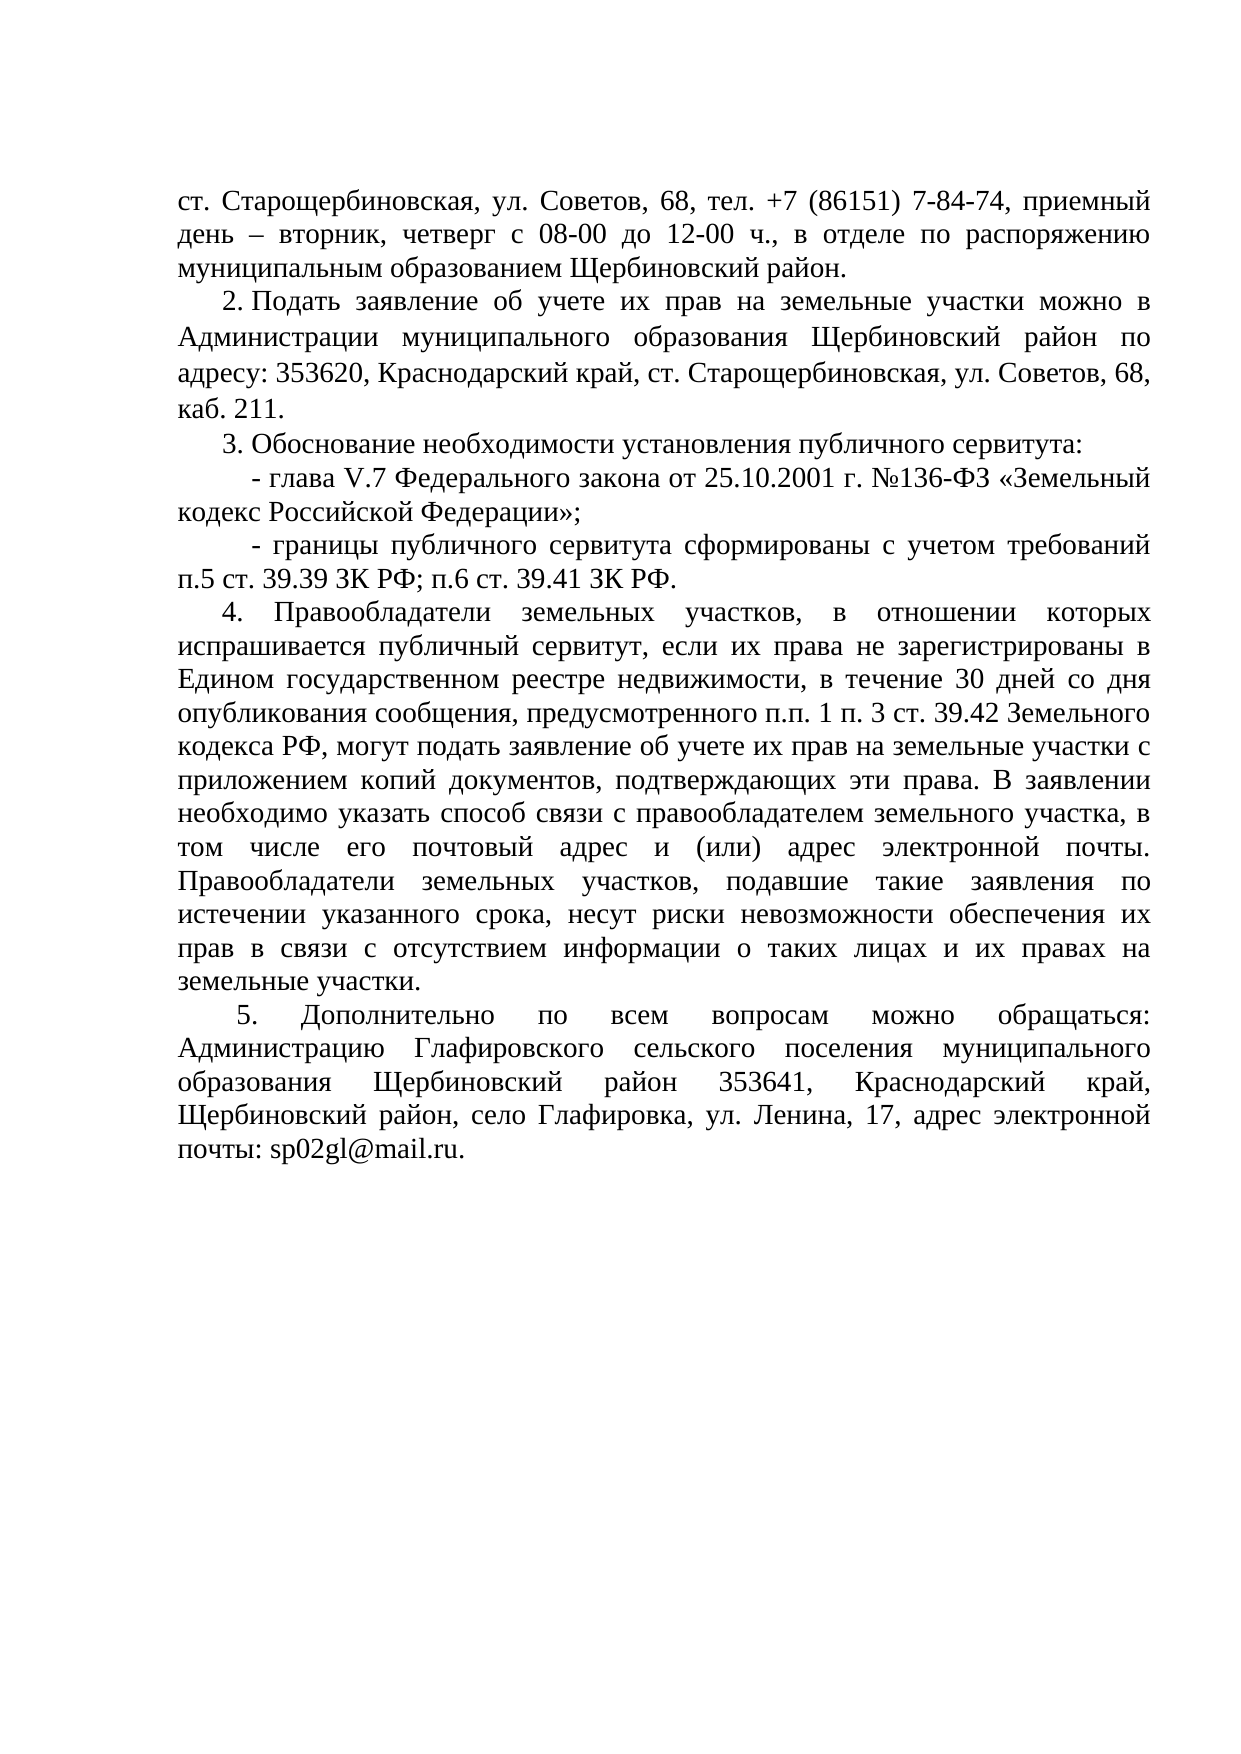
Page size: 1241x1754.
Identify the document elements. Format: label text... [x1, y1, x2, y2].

list Подать заявление об учете их прав на земельные участки можно в Администрации муниципального образования Щербиновский район по адресу: 353620, Краснодарский край, ст. Старощербиновская, ул. Советов, 68, каб. 211. [177, 283, 1152, 362]
text - границы публичного сервитута сформированы с учетом требований п.5 ст. 39.39 ЗК РФ; п.6 ст. 39.41 ЗК РФ. [177, 527, 1152, 594]
text - глава V.7 Федерального закона от 25.10.2001 г. №136-ФЗ «Земельный кодекс Российской Федерации»; [177, 460, 1152, 527]
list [177, 118, 1152, 283]
text 5. Дополнительно по всем вопросам можно обращаться: Администрацию Глафировского сельского поселения муниципального образования Щербиновский район 353641, Краснодарский край, Щербиновский район, село Глафировка, ул. Ленина, 17, адрес электронной почты: sp02gl@mail.ru. [177, 997, 1152, 1164]
text 4. Правообладатели земельных участков, в отношении которых испрашивается публичный сервитут, если их права не зарегистрированы в Едином государственном реестре недвижимости, в течение 30 дней со дня опубликования сообщения, предусмотренного п.п. 1 п. 3 ст. 39.42 Земельного кодекса РФ, могут подать заявление об учете их прав на земельные участки с приложением копий документов, подтверждающих эти права. В заявлении необходимо указать способ связи с правообладателем земельного участка, в том числе его почтовый адрес и (или) адрес электронной почты. Правообладатели земельных участков, подавшие такие заявления по истечении указанного срока, несут риски невозможности обеспечения их прав в связи с отсутствием информации о таких лицах и их правах на земельные участки. [177, 594, 1152, 997]
list Обоснование необходимости установления публичного сервитута: [177, 362, 1152, 460]
